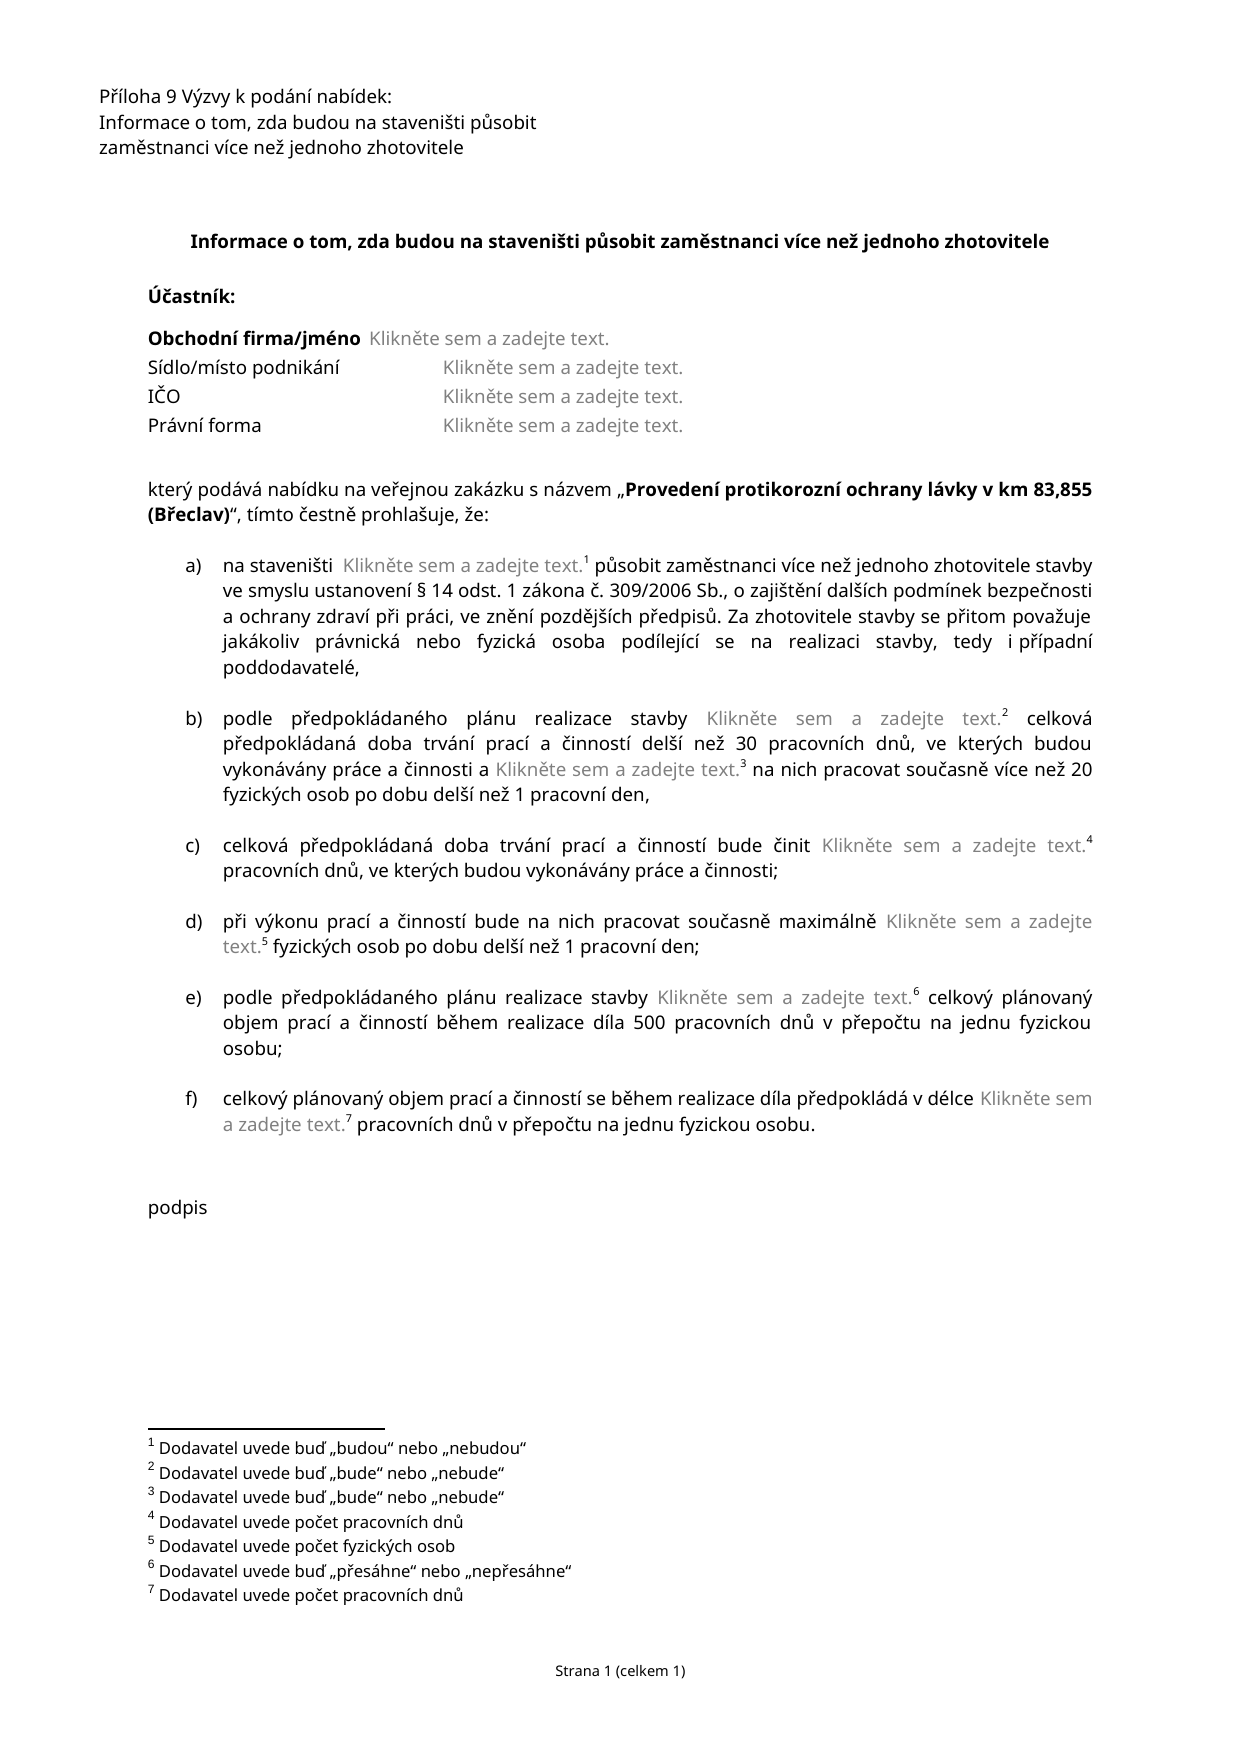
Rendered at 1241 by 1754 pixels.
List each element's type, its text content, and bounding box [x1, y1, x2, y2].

text který podává nabídku na veřejnou zakázku s názvem „Provedení protikorozní ochrany lávky v km 83,855 (Břeclav)“, tímto čestně prohlašuje, že: [148, 476, 1093, 527]
text Sídlo/místo podnikání [148, 351, 1093, 380]
list při výkonu prací a činností bude na nich pracovat současně maximálně fyzických osob po dobu delší než 1 pracovní den; [185, 908, 1093, 959]
list na staveništi působit zaměstnanci více než jednoho zhotovitele stavby ve smyslu ustanovení § 14 odst. 1 zákona č. 309/2006 Sb., o zajištění dalších podmínek bezpečnosti a ochrany zdraví při práci, ve znění pozdějších předpisů. Za zhotovitele stavby se přitom považuje jakákoliv právnická nebo fyzická osoba podílející se na realizaci stavby, tedy i případní poddodavatelé, [185, 552, 1093, 680]
text Účastník: [148, 279, 1093, 310]
list celková předpokládaná doba trvání prací a činností bude činit pracovních dnů, ve kterých budou vykonávány práce a činnosti; [185, 832, 1093, 883]
text Obchodní firma/jméno [148, 322, 1093, 351]
list podle předpokládaného plánu realizace stavby celková předpokládaná doba trvání prací a činností delší než 30 pracovních dnů, ve kterých budou vykonávány práce a činnosti a na nich pracovat současně více než 20 fyzických osob po dobu delší než 1 pracovní den, [185, 705, 1093, 807]
text podpis [148, 1191, 1092, 1220]
title Informace o tom, zda budou na staveništi působit zaměstnanci více než jednoho zhotovitele [148, 228, 1093, 254]
list celkový plánovaný objem prací a činností se během realizace díla předpokládá v délce pracovních dnů v přepočtu na jednu fyzickou osobu. [185, 1086, 1093, 1137]
list podle předpokládaného plánu realizace stavby celkový plánovaný objem prací a činností během realizace díla 500 pracovních dnů v přepočtu na jednu fyzickou osobu; [185, 984, 1093, 1061]
text Právní forma [148, 409, 1093, 438]
text IČO [148, 380, 1093, 409]
